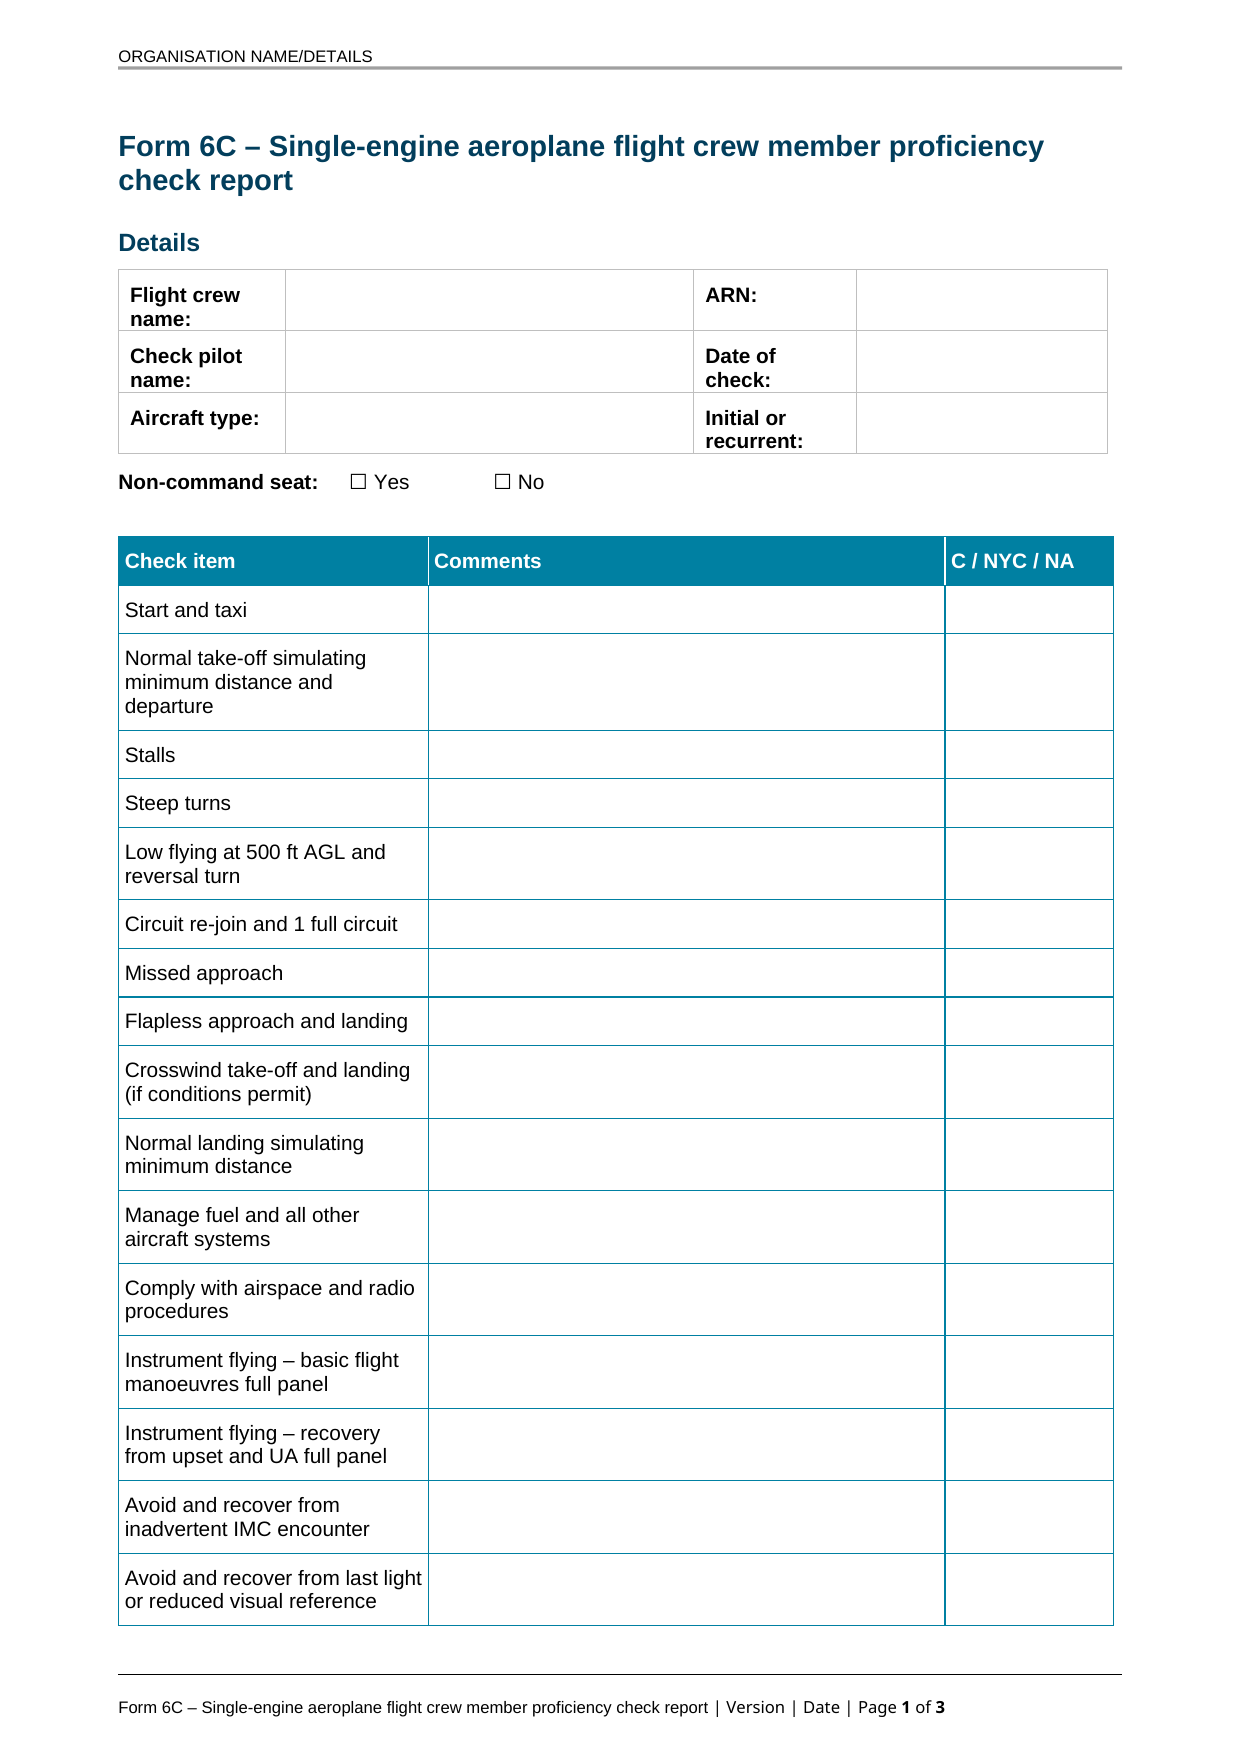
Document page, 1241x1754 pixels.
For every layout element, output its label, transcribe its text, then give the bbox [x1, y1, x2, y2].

table_header Comments [429, 537, 944, 585]
table_cell Stalls [119, 731, 428, 778]
table_cell [429, 1336, 944, 1407]
table_header C / NYC / NA [946, 537, 1113, 585]
text Non-command seat: Yes No [118, 467, 1122, 495]
table_cell [429, 998, 944, 1045]
table_cell Low flying at 500 ft AGL and reversal turn [119, 828, 428, 899]
table_cell [429, 1481, 944, 1552]
table_cell Steep turns [119, 779, 428, 827]
table_cell [946, 731, 1113, 778]
table_cell [946, 900, 1113, 948]
table_cell Check pilot name: [119, 331, 285, 392]
table_cell [429, 779, 944, 827]
table_cell [946, 828, 1113, 899]
table_cell Start and taxi [119, 586, 428, 633]
table_cell [946, 586, 1113, 633]
table_cell Crosswind take-off and landing (if conditions permit) [119, 1046, 428, 1117]
table_cell Missed approach [119, 949, 428, 996]
table_cell [946, 998, 1113, 1045]
table_header [286, 270, 693, 330]
table_cell Instrument flying – recovery from upset and UA full panel [119, 1409, 428, 1480]
table_cell [946, 1046, 1113, 1117]
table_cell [119, 1554, 428, 1625]
table_cell [946, 1191, 1113, 1262]
table_cell Comply with airspace and radio procedures [119, 1264, 428, 1335]
table_cell [429, 949, 944, 996]
table_cell [429, 586, 944, 633]
table_cell [946, 1409, 1113, 1480]
table_cell [429, 731, 944, 778]
table_cell [946, 1119, 1113, 1190]
table_cell Aircraft type: [119, 393, 285, 453]
table_cell [946, 634, 1113, 730]
table_header Flight crew name: [119, 270, 285, 330]
table_cell [429, 1554, 944, 1625]
table_cell [286, 393, 693, 453]
table_cell Flapless approach and landing [119, 998, 428, 1045]
table_cell Normal landing simulating minimum distance [119, 1119, 428, 1190]
table_cell Avoid and recover from inadvertent IMC encounter [119, 1481, 428, 1552]
table_cell [946, 1481, 1113, 1552]
table_cell [429, 1409, 944, 1480]
table_header Check item [119, 537, 428, 585]
table_cell [857, 331, 1107, 392]
table_cell [429, 900, 944, 948]
table_header ARN: [694, 270, 856, 330]
table_cell [857, 393, 1107, 453]
table_cell [429, 634, 944, 730]
table_cell Date of check: [694, 331, 856, 392]
table_cell [946, 779, 1113, 827]
table_cell [946, 1264, 1113, 1335]
table_cell [429, 1264, 944, 1335]
table_cell [286, 331, 693, 392]
table_cell [429, 1191, 944, 1262]
subtitle Details [118, 228, 1122, 256]
table_cell Manage fuel and all other aircraft systems [119, 1191, 428, 1262]
table_cell Circuit re-join and 1 full circuit [119, 900, 428, 948]
table_cell Normal take-off simulating minimum distance and departure [119, 634, 428, 730]
table_cell [429, 1046, 944, 1117]
table_header [857, 270, 1107, 330]
table_cell [946, 1336, 1113, 1407]
table_cell [429, 828, 944, 899]
table_cell [429, 1119, 944, 1190]
table_cell [946, 949, 1113, 996]
table_cell [946, 1554, 1113, 1625]
table_cell Initial or recurrent: [694, 393, 856, 453]
table_cell Instrument flying – basic flight manoeuvres full panel [119, 1336, 428, 1407]
